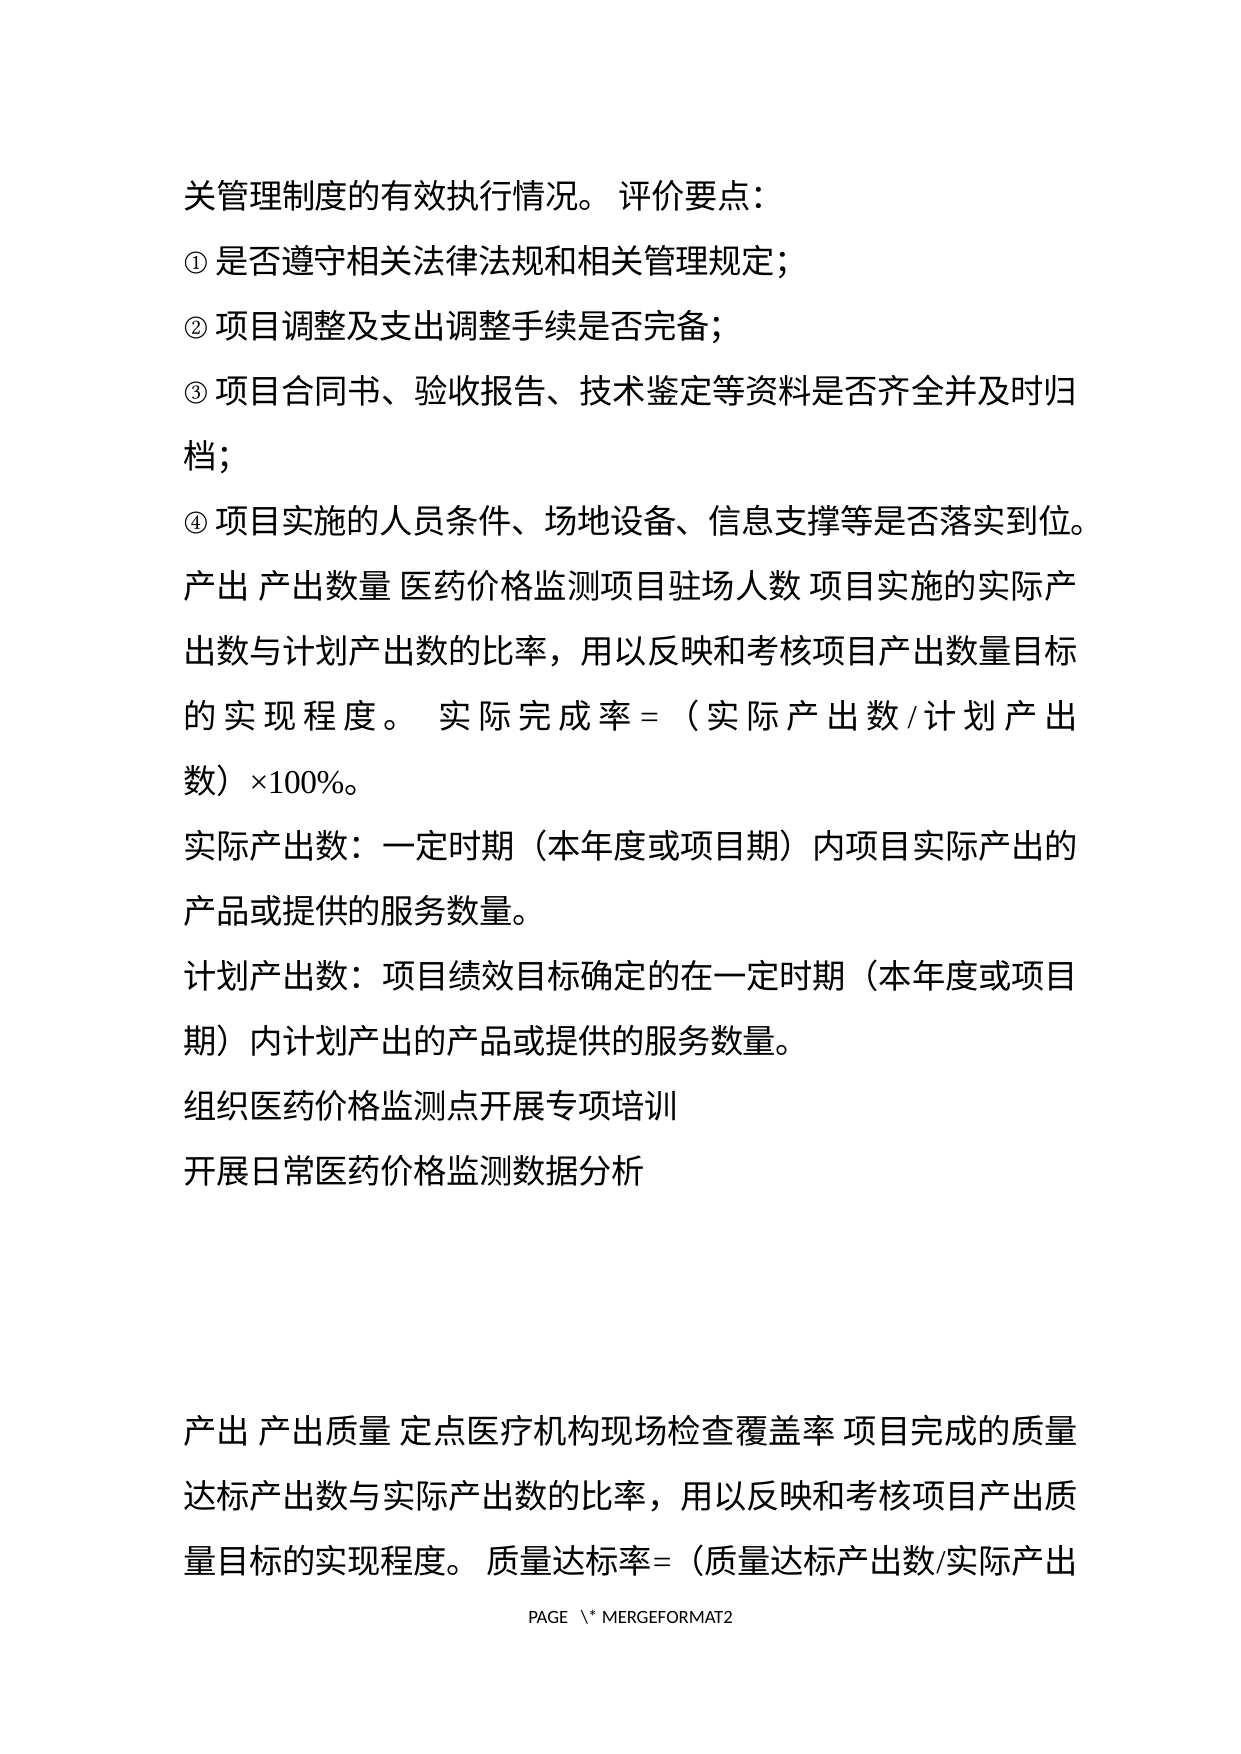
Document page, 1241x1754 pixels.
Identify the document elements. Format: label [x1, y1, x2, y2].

text [183, 162, 1078, 1592]
